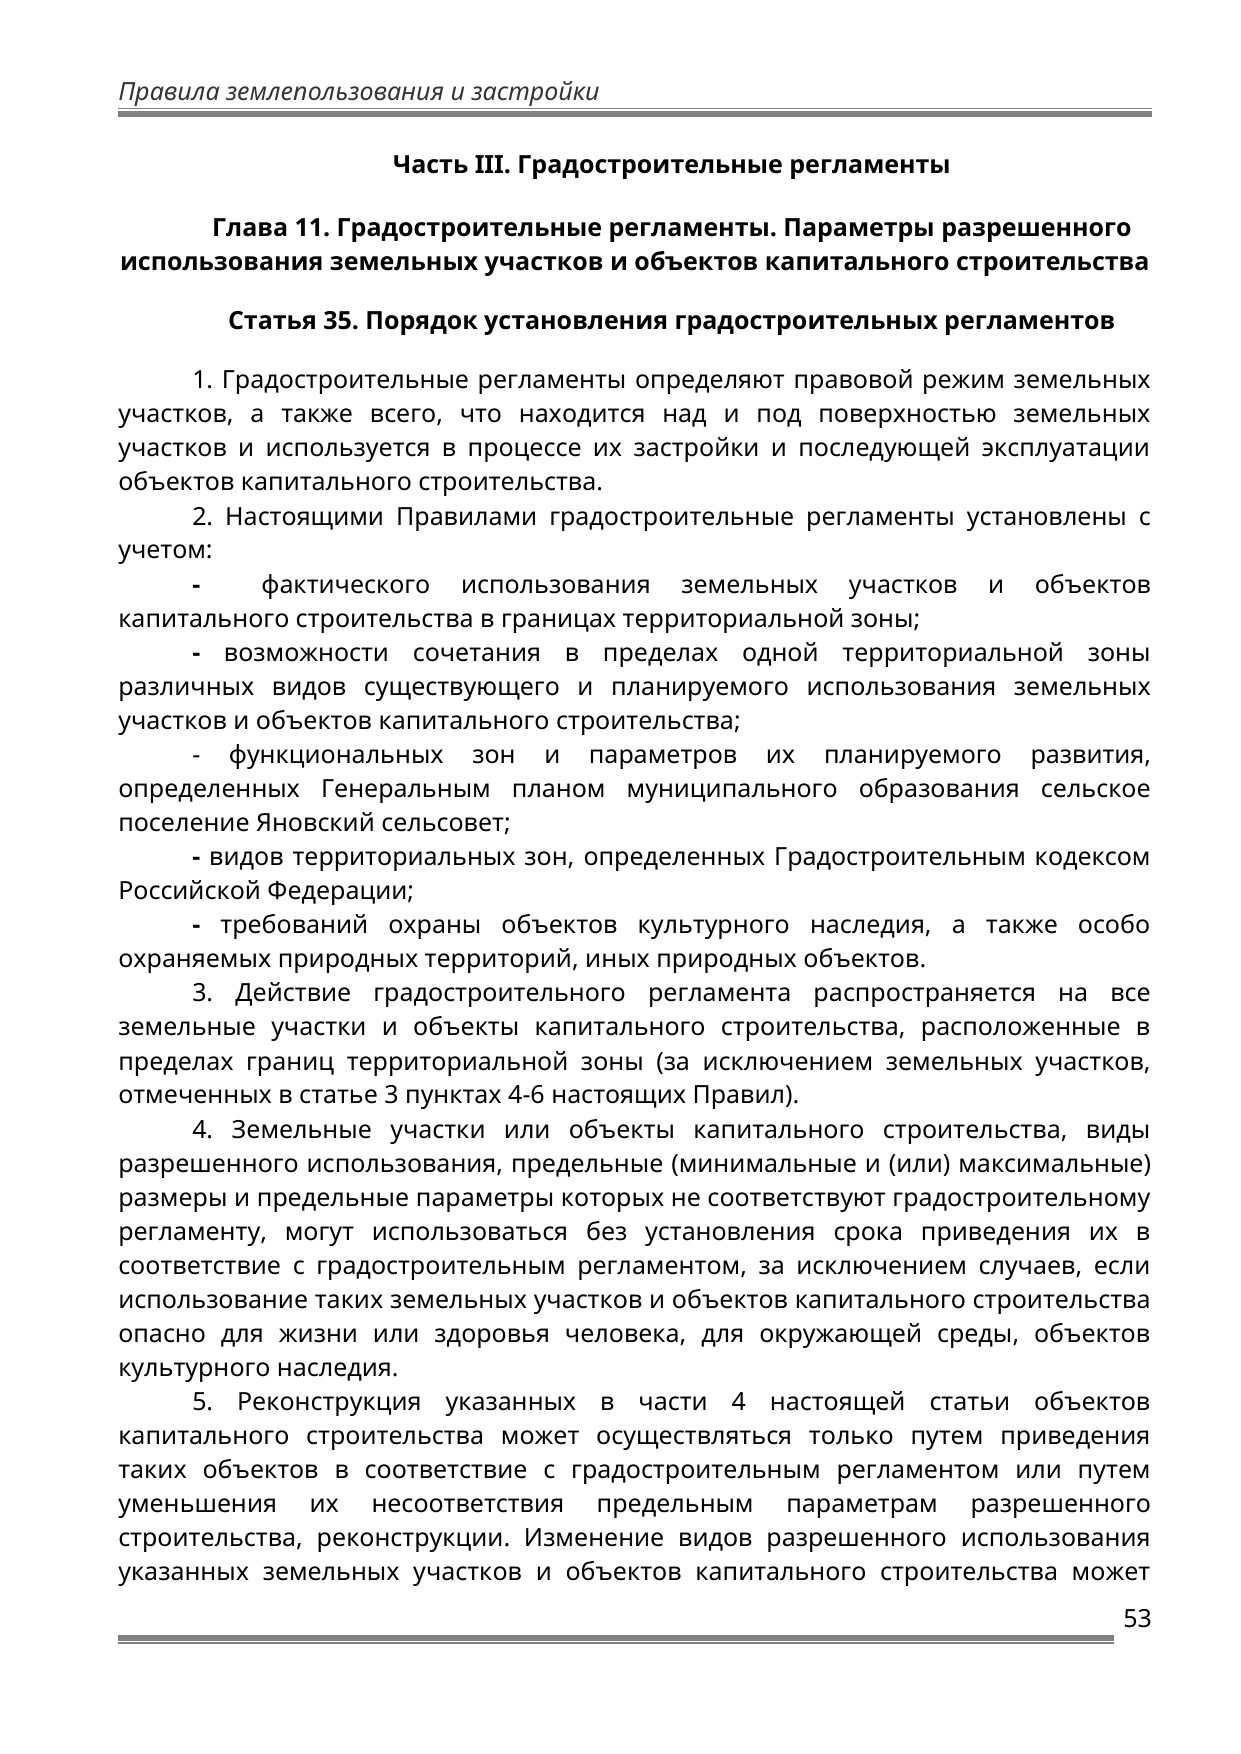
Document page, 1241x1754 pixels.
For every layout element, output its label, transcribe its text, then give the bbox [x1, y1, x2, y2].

text 3. Действие градостроительного регламента распространяется на все земельные участки и объекты капитального строительства, расположенные в пределах границ территориальной зоны (за исключением земельных участков, отмеченных в статье 3 пунктах 4-6 настоящих Правил). [118, 975, 1152, 1111]
text - видов территориальных зон, определенных Градостроительным кодексом Российской Федерации; [118, 839, 1152, 907]
text - фактического использования земельных участков и объектов капитального строительства в границах территориальной зоны; [118, 566, 1152, 634]
text 1. Градостроительные регламенты определяют правовой режим земельных участков, а также всего, что находится над и под поверхностью земельных участков и используется в процессе их застройки и последующей эксплуатации объектов капитального строительства. [118, 362, 1152, 498]
text 2. Настоящими Правилами градостроительные регламенты установлены с учетом: [118, 498, 1152, 566]
text - возможности сочетания в пределах одной территориальной зоны различных видов существующего и планируемого использования земельных участков и объектов капитального строительства; [118, 634, 1152, 737]
text - функциональных зон и параметров их планируемого развития, определенных Генеральным планом муниципального образования сельское поселение Яновский сельсовет; [118, 737, 1152, 839]
text Статья 35. Порядок установления градостроительных регламентов [118, 303, 1152, 337]
text 4. Земельные участки или объекты капитального строительства, виды разрешенного использования, предельные (минимальные и (или) максимальные) размеры и предельные параметры которых не соответствуют градостроительному регламенту, могут использоваться без установления срока приведения их в соответствие с градостроительным регламентом, за исключением случаев, если использование таких земельных участков и объектов капитального строительства опасно для жизни или здоровья человека, для окружающей среды, объектов культурного наследия. [118, 1111, 1152, 1384]
text - требований охраны объектов культурного наследия, а также особо охраняемых природных территорий, иных природных объектов. [118, 907, 1152, 975]
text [118, 1384, 1152, 1588]
text Глава 11. Градостроительные регламенты. Параметры разрешенного использования земельных участков и объектов капитального строительства [118, 210, 1152, 278]
text Часть III. Градостроительные регламенты [118, 146, 1152, 181]
